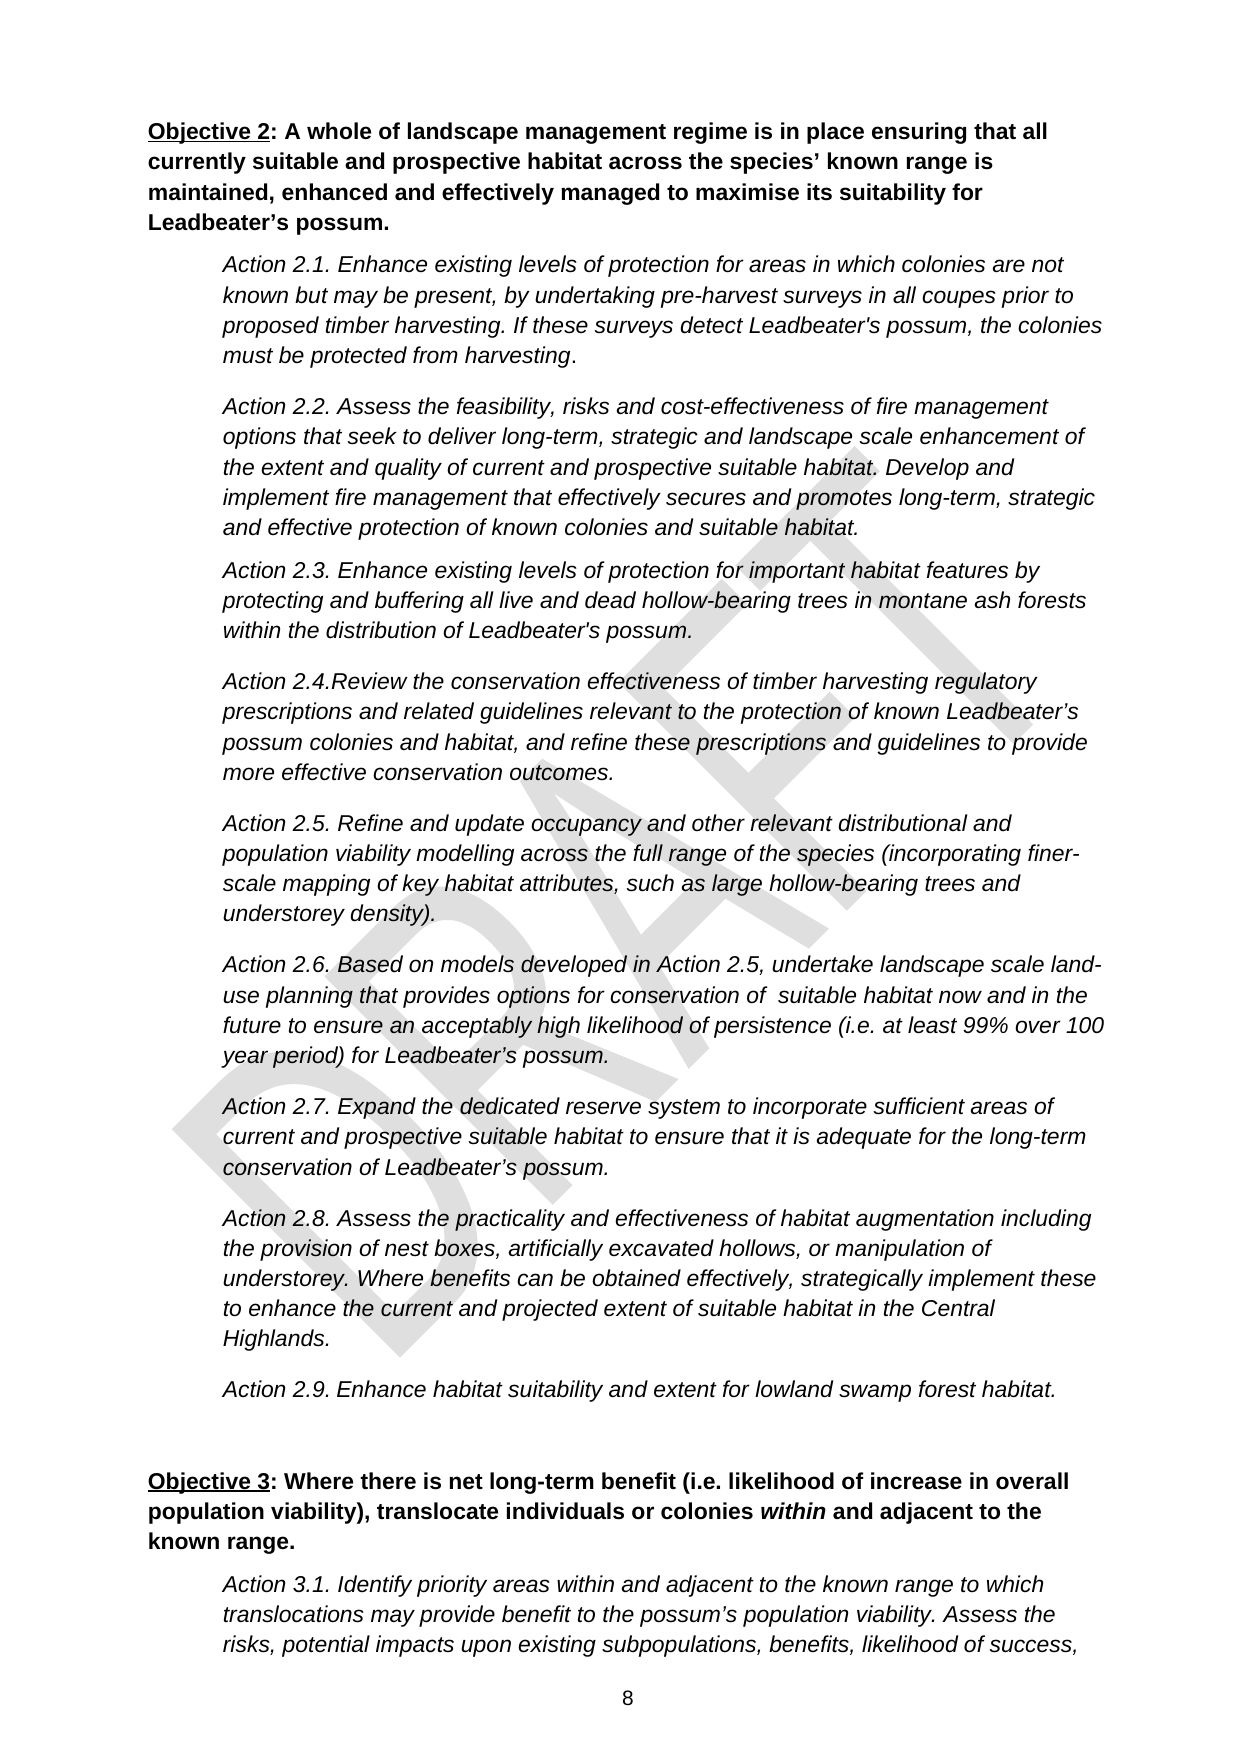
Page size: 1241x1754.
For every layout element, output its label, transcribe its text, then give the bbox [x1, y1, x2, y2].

text Action 2.7. Expand the dedicated reserve system to incorporate sufficient areas of current and prospective suitable habitat to ensure that it is adequate for the long-term conservation of Leadbeater’s possum. [223, 1093, 1107, 1180]
text Action 2.1. Enhance existing levels of protection for areas in which colonies are not known but may be present, by undertaking pre-harvest surveys in all coupes prior to proposed timber harvesting. If these surveys detect Leadbeater's possum, the colonies must be protected from harvesting. [223, 251, 1107, 368]
text Action 2.6. Based on models developed in Action 2.5, undertake landscape scale land-use planning that provides options for conservation of suitable habitat now and in the future to ensure an acceptably high likelihood of persistence (i.e. at least 99% over 100 year period) for Leadbeater’s possum. [223, 951, 1107, 1068]
text Action 2.2. Assess the feasibility, risks and cost-effectiveness of fire management options that seek to deliver long-term, strategic and landscape scale enhancement of the extent and quality of current and prospective suitable habitat. Develop and implement fire management that effectively secures and promotes long-term, strategic and effective protection of known colonies and suitable habitat. [223, 393, 1107, 540]
text Objective 2: A whole of landscape management regime is in place ensuring that all currently suitable and prospective habitat across the species’ known range is maintained, enhanced and effectively managed to maximise its suitability for Leadbeater’s possum. [148, 118, 1107, 235]
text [223, 1571, 1107, 1657]
text Action 2.4.Review the conservation effectiveness of timber harvesting regulatory prescriptions and related guidelines relevant to the protection of known Leadbeater’s possum colonies and habitat, and refine these prescriptions and guidelines to provide more effective conservation outcomes. [223, 668, 1107, 785]
text Action 2.5. Refine and update occupancy and other relevant distributional and population viability modelling across the full range of the species (incorporating finer-scale mapping of key habitat attributes, such as large hollow-bearing trees and understorey density). [223, 810, 1107, 927]
text Objective 3: Where there is net long-term benefit (i.e. likelihood of increase in overall population viability), translocate individuals or colonies within and adjacent to the known range. [148, 1468, 1107, 1554]
text Action 2.8. Assess the practicality and effectiveness of habitat augmentation including the provision of nest boxes, artificially excavated hollows, or manipulation of understorey. Where benefits can be obtained effectively, strategically implement these to enhance the current and projected extent of suitable habitat in the Central Highlands. [223, 1204, 1107, 1352]
text Action 2.9. Enhance habitat suitability and extent for lowland swamp forest habitat. [223, 1376, 1107, 1403]
text Action 2.3. Enhance existing levels of protection for important habitat features by protecting and buffering all live and dead hollow-bearing trees in montane ash forests within the distribution of Leadbeater's possum. [223, 557, 1107, 643]
